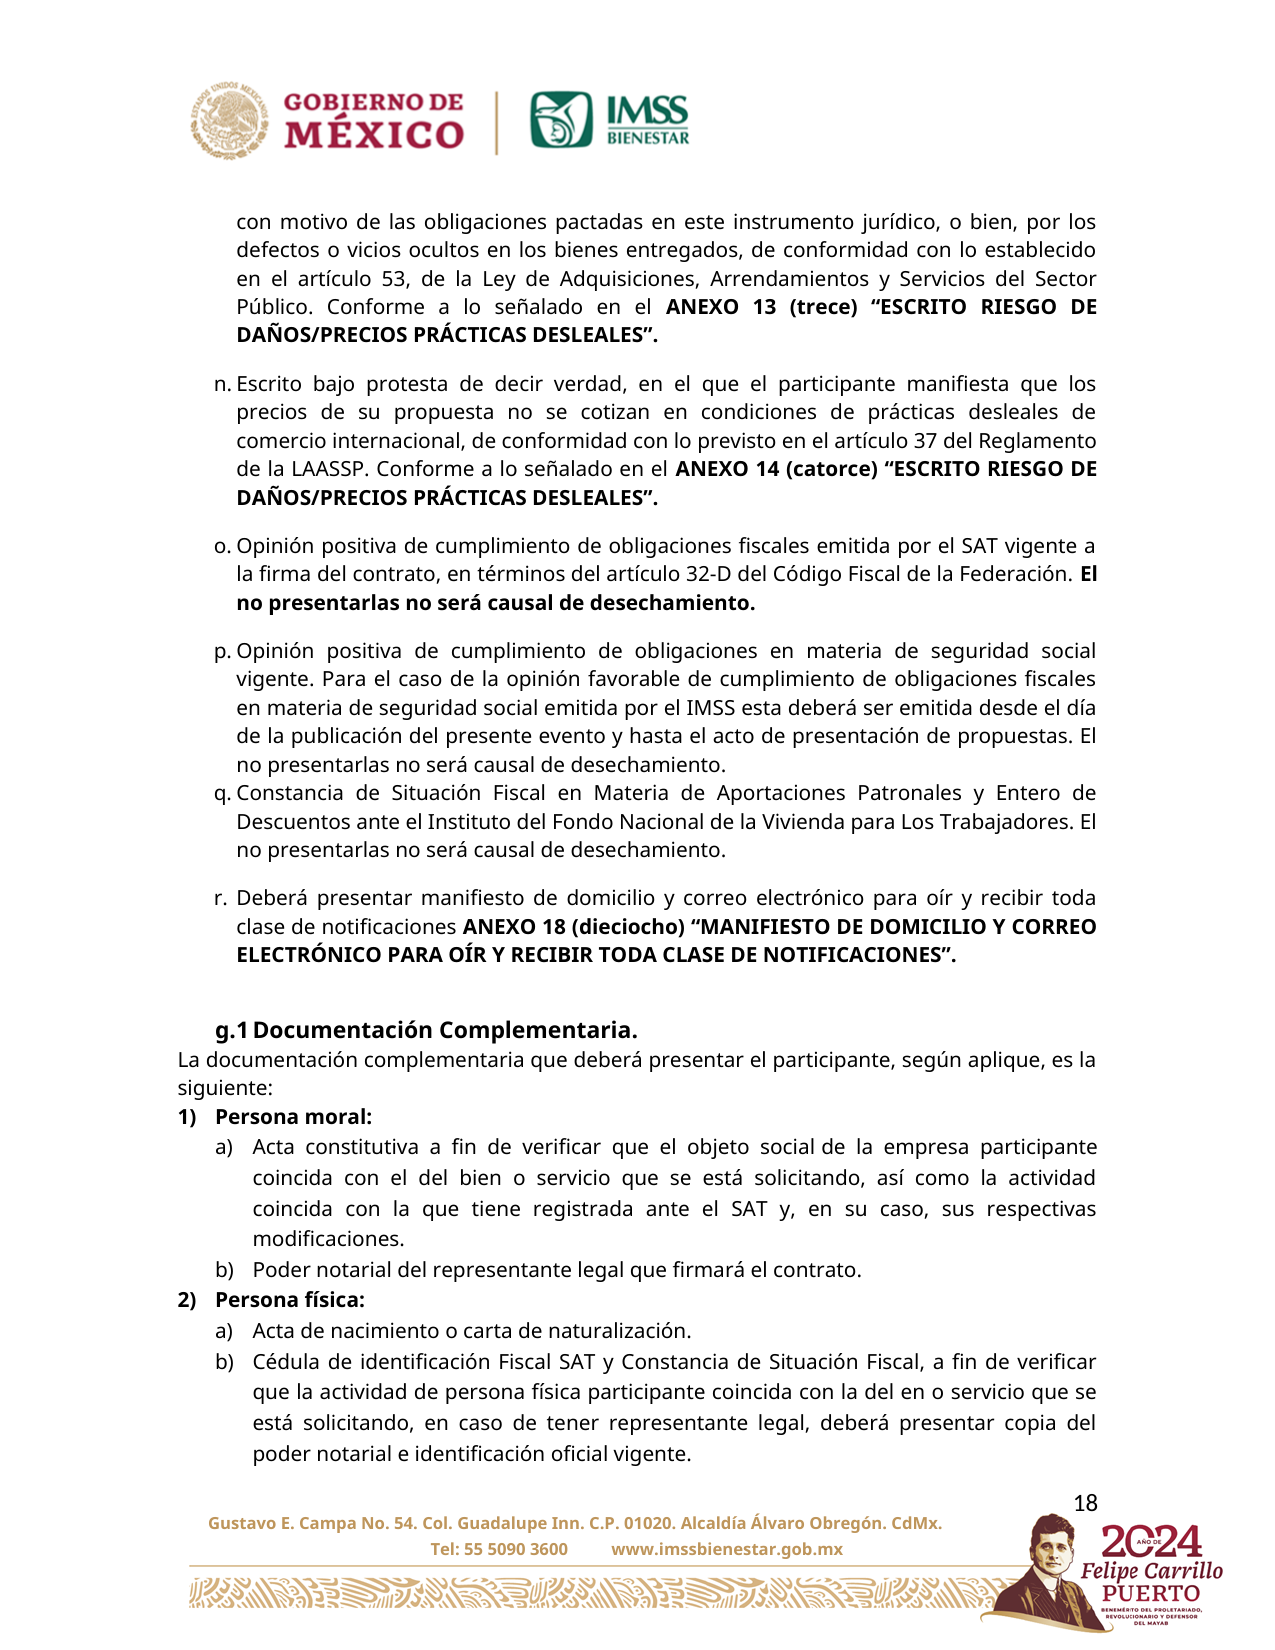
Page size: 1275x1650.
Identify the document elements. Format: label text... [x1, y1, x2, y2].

list Persona física: [177, 1286, 1098, 1314]
picture [177, 73, 708, 167]
list Constancia de Situación Fiscal en Materia de Aportaciones Patronales y Entero de Descuentos ante el Instituto del Fondo Nacional de la Vivienda para Los Trabajadores. El no presentarlas no será causal de desechamiento. [213, 778, 1098, 864]
list Poder notarial del representante legal que firmará el contrato. [215, 1255, 1098, 1283]
list Escrito bajo protesta de decir verdad, en el que el participante manifiesta que los precios de su propuesta no se cotizan en condiciones de prácticas desleales de comercio internacional, de conformidad con lo previsto en el artículo 37 del Reglamento de la LAASSP. Conforme a lo señalado en el ANEXO 14 (catorce) “ESCRITO RIESGO DE DAÑOS/PRECIOS PRÁCTICAS DESLEALES”. [213, 369, 1098, 511]
list Cédula de identificación Fiscal SAT y Constancia de Situación Fiscal, a fin de verificar que la actividad de persona física participante coincida con la del en o servicio que se está solicitando, en caso de tener representante legal, deberá presentar copia del poder notarial e identificación oficial vigente. [215, 1347, 1098, 1467]
list Acta de nacimiento o carta de naturalización. [215, 1316, 1098, 1345]
list Opinión positiva de cumplimiento de obligaciones fiscales emitida por el SAT vigente a la firma del contrato, en términos del artículo 32-D del Código Fiscal de la Federación. El no presentarlas no será causal de desechamiento. [213, 531, 1098, 616]
list Opinión positiva de cumplimiento de obligaciones en materia de seguridad social vigente. Para el caso de la opinión favorable de cumplimiento de obligaciones fiscales en materia de seguridad social emitida por el IMSS esta deberá ser emitida desde el día de la publicación del presente evento y hasta el acto de presentación de propuestas. El no presentarlas no será causal de desechamiento. [213, 636, 1098, 778]
list Deberá presentar manifiesto de domicilio y correo electrónico para oír y recibir toda clase de notificaciones ANEXO 18 (dieciocho) “MANIFIESTO DE DOMICILIO Y CORREO ELECTRÓNICO PARA OÍR Y RECIBIR TODA CLASE DE NOTIFICACIONES”. [213, 883, 1098, 969]
list Documentación Complementaria. [215, 1014, 1098, 1045]
text La documentación complementaria que deberá presentar el participante, según aplique, es la siguiente: [177, 1045, 1098, 1102]
picture [177, 1500, 1237, 1649]
list Acta constitutiva a fin de verificar que el objeto social de la empresa participante coincida con el del bien o servicio que se está solicitando, así como la actividad coincida con la que tiene registrada ante el SAT y, en su caso, sus respectivas modificaciones. [215, 1132, 1098, 1253]
list Persona moral: [177, 1102, 1098, 1130]
